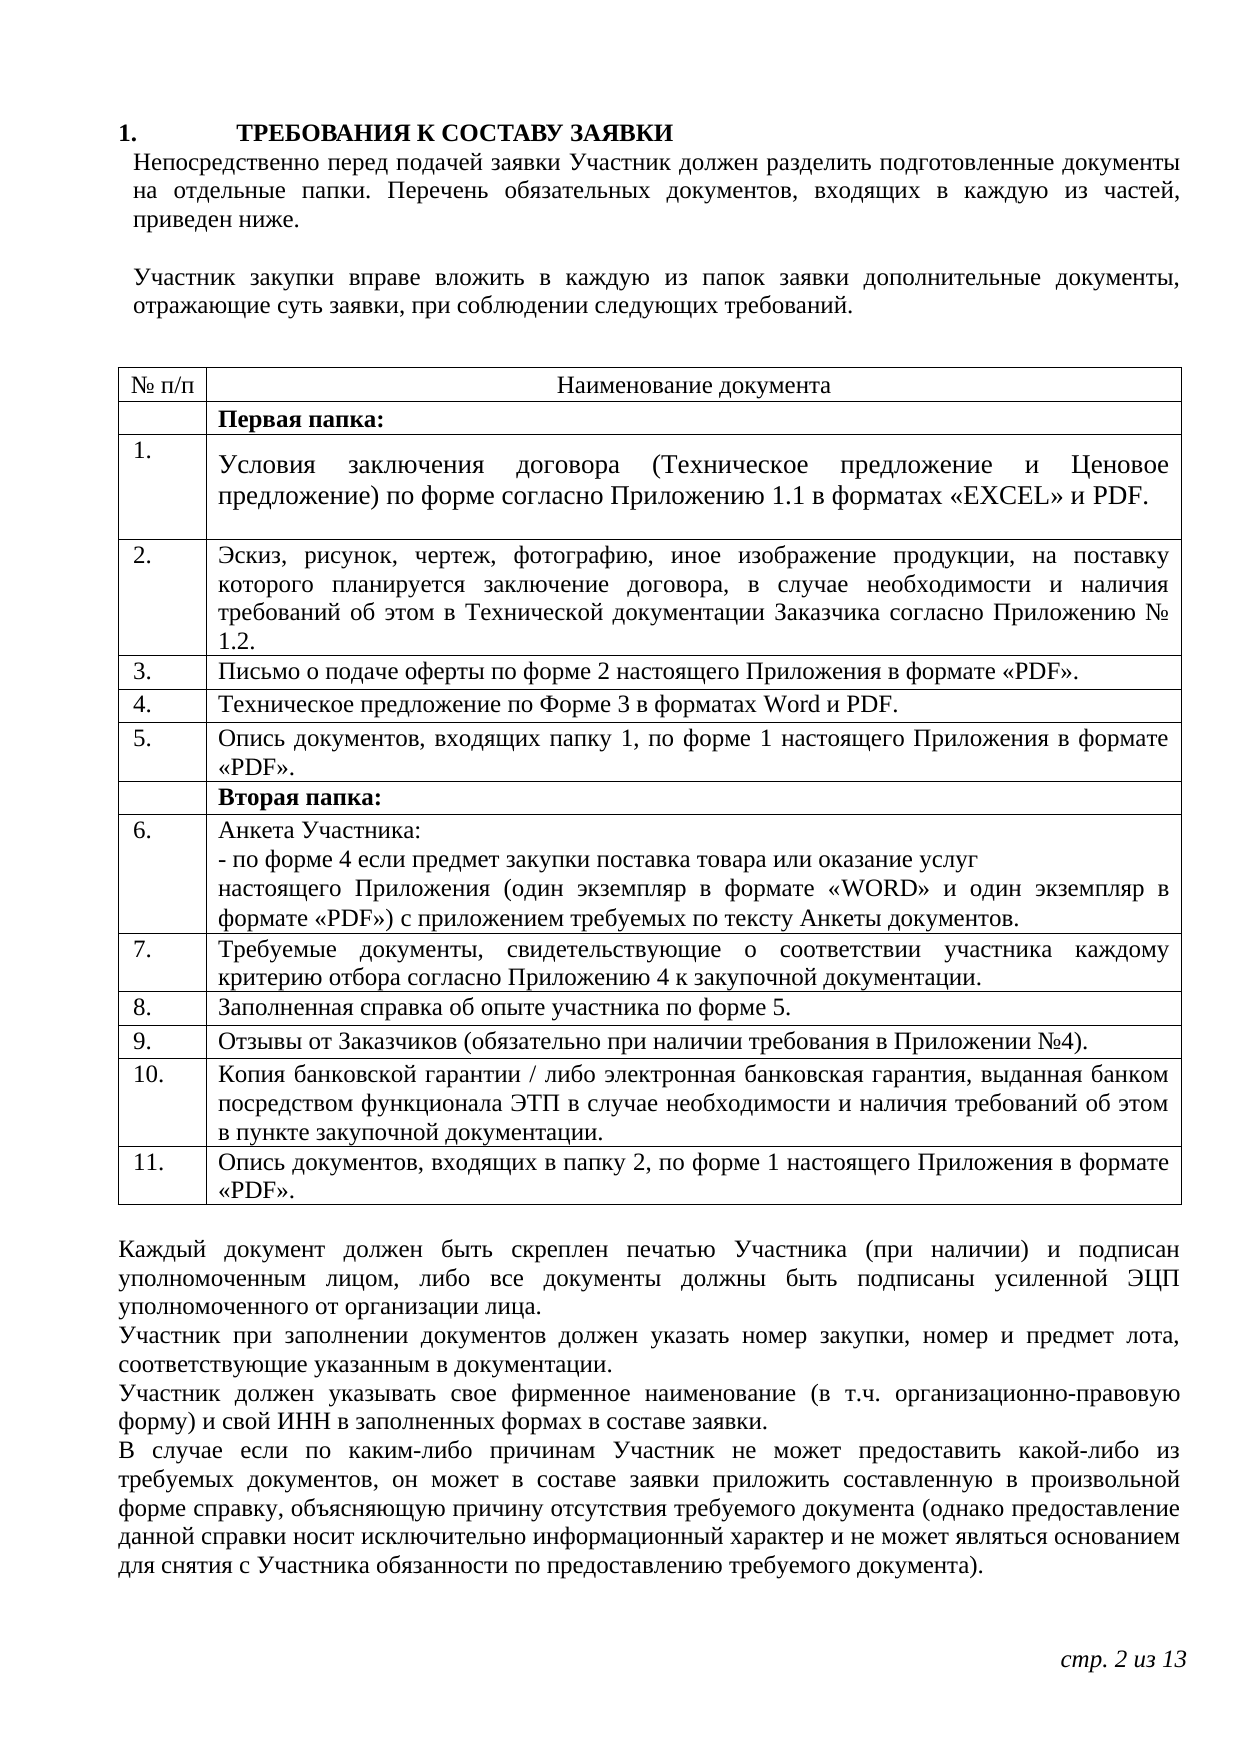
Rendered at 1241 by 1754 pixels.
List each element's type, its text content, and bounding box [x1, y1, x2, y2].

list Каждый документ должен быть скреплен печатью Участника (при наличии) и подписан уполномоченным лицом, либо все документы должны быть подписаны усиленной ЭЦП уполномоченного от организации лица. [118, 1234, 1181, 1320]
table_cell Вторая папка: [207, 782, 1181, 814]
table_cell Эскиз, рисунок, чертеж, фотографию, иное изображение продукции, на поставку которого планируется заключение договора, в случае необходимости и наличия требований об этом в Технической документации Заказчика согласно Приложению № 1.2. [207, 540, 1181, 655]
table_cell Анкета Участника: - по форме 4 если предмет закупки поставка товара или оказание услуг настоящего Приложения (один экземпляр в формате «WORD» и один экземпляр в формате «PDF») c приложением требуемых по тексту Анкеты документов. [207, 815, 1181, 933]
table_cell [119, 934, 206, 991]
list Участник при заполнении документов должен указать номер закупки, номер и предмет лота, соответствующие указанным в документации. [118, 1320, 1181, 1378]
table_cell [119, 1059, 206, 1146]
table_cell [119, 402, 206, 434]
table_cell [119, 782, 206, 814]
table_cell [119, 815, 206, 933]
list Участник закупки вправе вложить в каждую из папок заявки дополнительные документы, отражающие суть заявки, при соблюдении следующих требований. [133, 262, 1181, 319]
table_cell [119, 540, 206, 655]
table_cell [119, 435, 206, 539]
table_header № п/п [119, 368, 206, 401]
list Участник должен указывать свое фирменное наименование (в т.ч. организационно-правовую форму) и свой ИНН в заполненных формах в составе заявки. [118, 1378, 1181, 1435]
table_cell [119, 656, 206, 688]
table_cell [119, 1147, 206, 1204]
table_cell Первая папка: [207, 402, 1181, 434]
table_cell Техническое предложение по Форме 3 в форматах Word и PDF. [207, 690, 1181, 722]
table_cell Опись документов, входящих папку 1, по форме 1 настоящего Приложения в формате «PDF». [207, 723, 1181, 781]
table_cell Опись документов, входящих в папку 2, по форме 1 настоящего Приложения в формате «PDF». [207, 1147, 1181, 1204]
list Непосредственно перед подачей заявки Участник должен разделить подготовленные документы на отдельные папки. Перечень обязательных документов, входящих в каждую из частей, приведен ниже. [133, 147, 1181, 233]
table_cell [119, 690, 206, 722]
table_cell [119, 1026, 206, 1058]
table_cell [119, 992, 206, 1025]
table_cell [119, 723, 206, 781]
table_cell Письмо о подаче оферты по форме 2 настоящего Приложения в формате «PDF». [207, 656, 1181, 688]
table_cell Требуемые документы, свидетельствующие о соответствии участника каждому критерию отбора согласно Приложению 4 к закупочной документации. [207, 934, 1181, 991]
table_cell Копия банковской гарантии / либо электронная банковская гарантия, выданная банком посредством функционала ЭТП в случае необходимости и наличия требований об этом в пункте закупочной документации. [207, 1059, 1181, 1146]
subtitle ТРЕБОВАНИЯ К СОСТАВУ ЗАЯВКИ [118, 118, 1181, 147]
table_cell Отзывы от Заказчиков (обязательно при наличии требования в Приложении №4). [207, 1026, 1181, 1058]
list В случае если по каким-либо причинам Участник не может предоставить какой-либо из требуемых документов, он может в составе заявки приложить составленную в произвольной форме справку, объясняющую причину отсутствия требуемого документа (однако предоставление данной справки носит исключительно информационный характер и не может являться основанием для снятия с Участника обязанности по предоставлению требуемого документа). [118, 1435, 1181, 1579]
table_header Наименование документа [207, 368, 1181, 401]
table_cell Заполненная справка об опыте участника по форме 5. [207, 992, 1181, 1025]
table_cell Условия заключения договора (Техническое предложение и Ценовое предложение) по форме согласно Приложению 1.1 в форматах «EXCEL» и PDF. [207, 435, 1181, 539]
